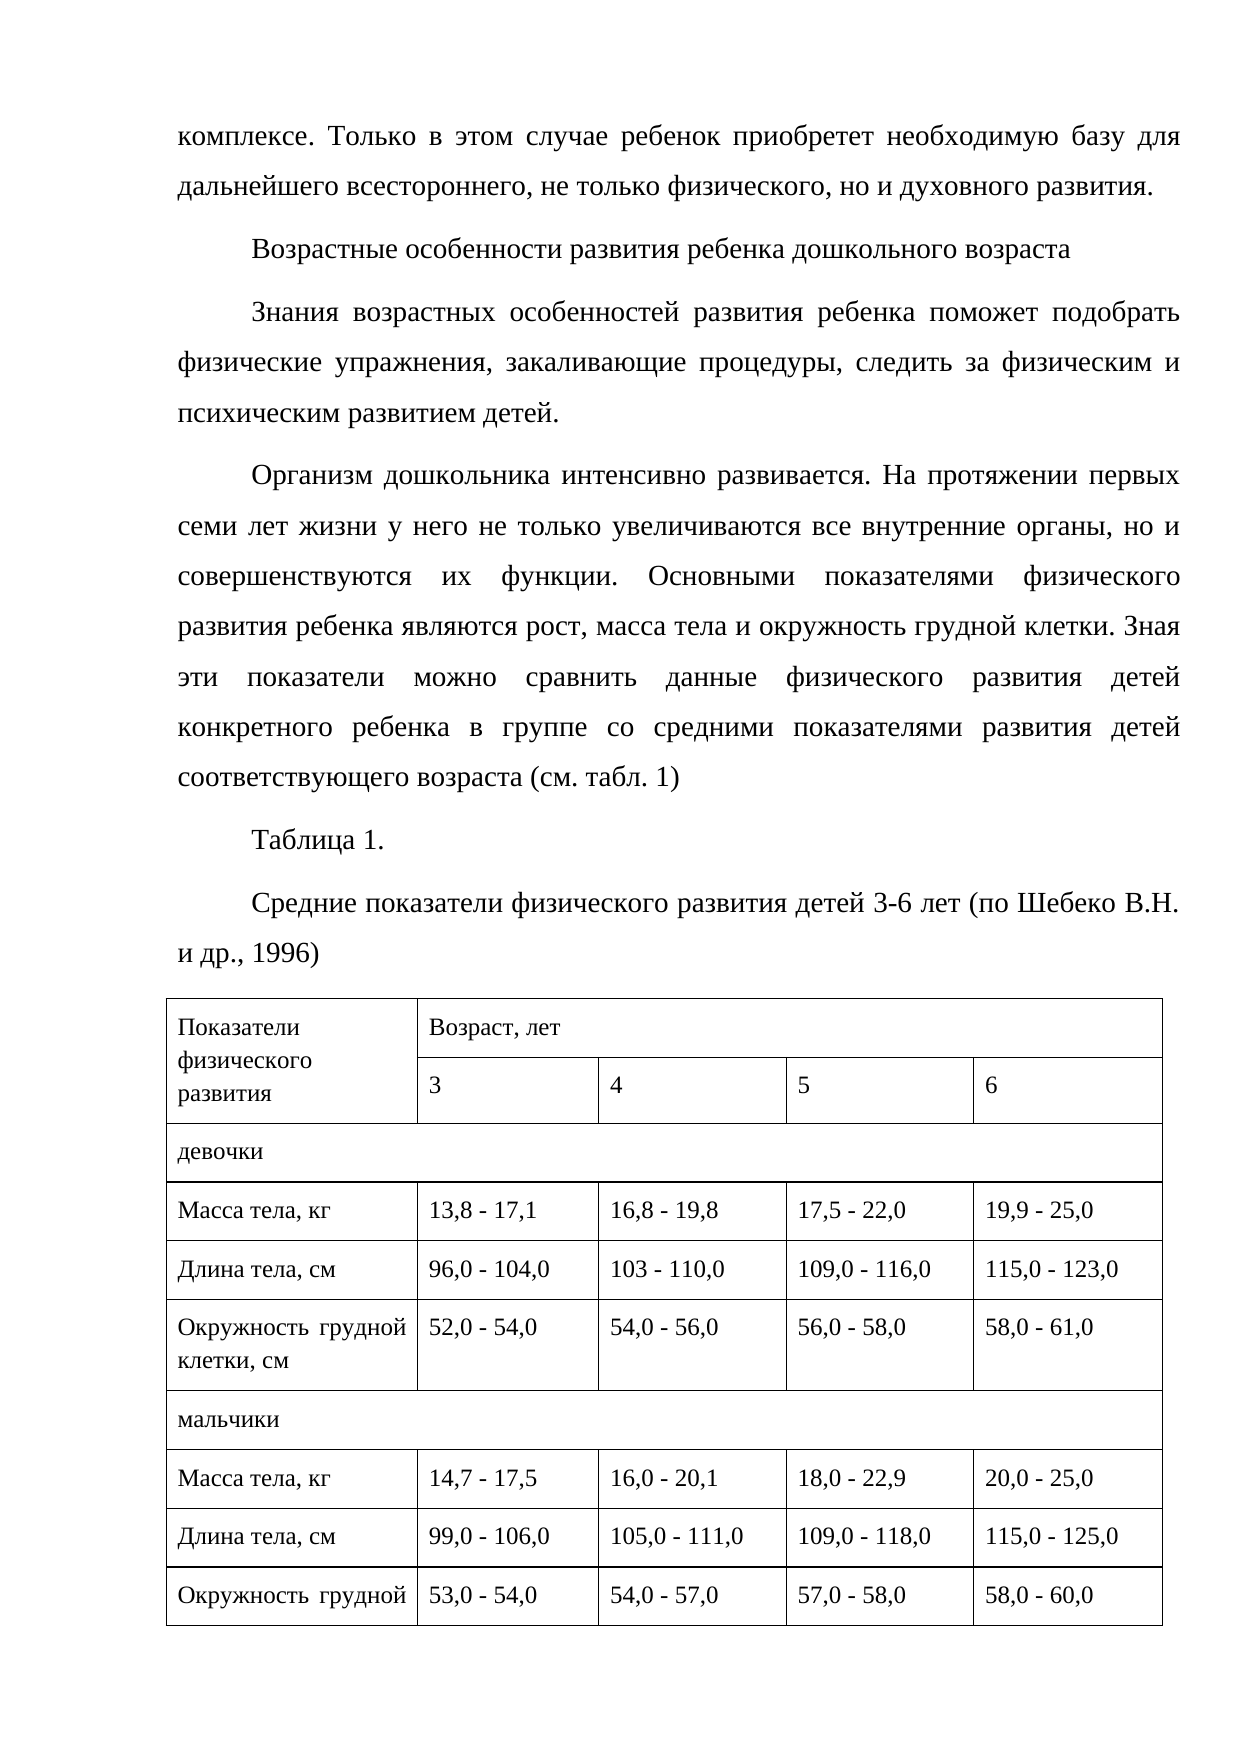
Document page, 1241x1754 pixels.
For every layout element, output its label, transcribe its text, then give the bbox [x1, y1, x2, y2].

table_cell 17,5 - 22,0 [787, 1183, 973, 1240]
table_cell 54,0 - 57,0 [599, 1568, 786, 1625]
table_cell 19,9 - 25,0 [974, 1183, 1162, 1240]
table_cell 54,0 - 56,0 [599, 1300, 786, 1390]
table_cell Длина тела, см [167, 1241, 417, 1299]
text Знания возрастных особенностей развития ребенка поможет подобрать физические упражнения, закаливающие процедуры, следить за физическим и психическим развитием детей. [177, 294, 1181, 428]
table_cell девочки [167, 1124, 1162, 1181]
table_cell 16,8 - 19,8 [599, 1183, 786, 1240]
table_cell 16,0 - 20,1 [599, 1450, 786, 1508]
table_cell 58,0 - 61,0 [974, 1300, 1162, 1390]
table_cell 3 [418, 1058, 598, 1123]
table_cell 58,0 - 60,0 [974, 1568, 1162, 1625]
table_cell 105,0 - 111,0 [599, 1509, 786, 1566]
table_cell 56,0 - 58,0 [787, 1300, 973, 1390]
table_cell 6 [974, 1058, 1162, 1123]
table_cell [167, 1568, 417, 1625]
table_cell 52,0 - 54,0 [418, 1300, 598, 1390]
table_cell 96,0 - 104,0 [418, 1241, 598, 1299]
table_header Возраст, лет [418, 999, 1162, 1057]
table_cell 115,0 - 123,0 [974, 1241, 1162, 1299]
text Таблица 1. [177, 822, 1181, 856]
table_header Показатели физического развития [167, 999, 417, 1123]
table_cell 103 - 110,0 [599, 1241, 786, 1299]
table_cell 53,0 - 54,0 [418, 1568, 598, 1625]
table_cell 13,8 - 17,1 [418, 1183, 598, 1240]
table_cell 109,0 - 118,0 [787, 1509, 973, 1566]
text Возрастные особенности развития ребенка дошкольного возраста [177, 231, 1181, 265]
table_cell 115,0 - 125,0 [974, 1509, 1162, 1566]
text Средние показатели физического развития детей 3-6 лет (по Шебеко В.Н. и др., 1996) [177, 885, 1181, 969]
table_cell Длина тела, см [167, 1509, 417, 1566]
table_cell 14,7 - 17,5 [418, 1450, 598, 1508]
table_cell 57,0 - 58,0 [787, 1568, 973, 1625]
table_cell 4 [599, 1058, 786, 1123]
table_cell 20,0 - 25,0 [974, 1450, 1162, 1508]
text Организм дошкольника интенсивно развивается. На протяжении первых семи лет жизни у него не только увеличиваются все внутренние органы, но и совершенствуются их функции. Основными показателями физического развития ребенка являются рост, масса тела и окружность грудной клетки. Зная эти показатели можно сравнить данные физического развития детей конкретного ребенка в группе со средними показателями развития детей соответствующего возраста (см. табл. 1) [177, 457, 1181, 793]
table_cell Масса тела, кг [167, 1183, 417, 1240]
table_cell 99,0 - 106,0 [418, 1509, 598, 1566]
table_cell 5 [787, 1058, 973, 1123]
table_cell 18,0 - 22,9 [787, 1450, 973, 1508]
table_cell 109,0 - 116,0 [787, 1241, 973, 1299]
table_cell Масса тела, кг [167, 1450, 417, 1508]
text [177, 118, 1181, 202]
table_cell мальчики [167, 1391, 1162, 1449]
table_cell Окружность грудной клетки, см [167, 1300, 417, 1390]
